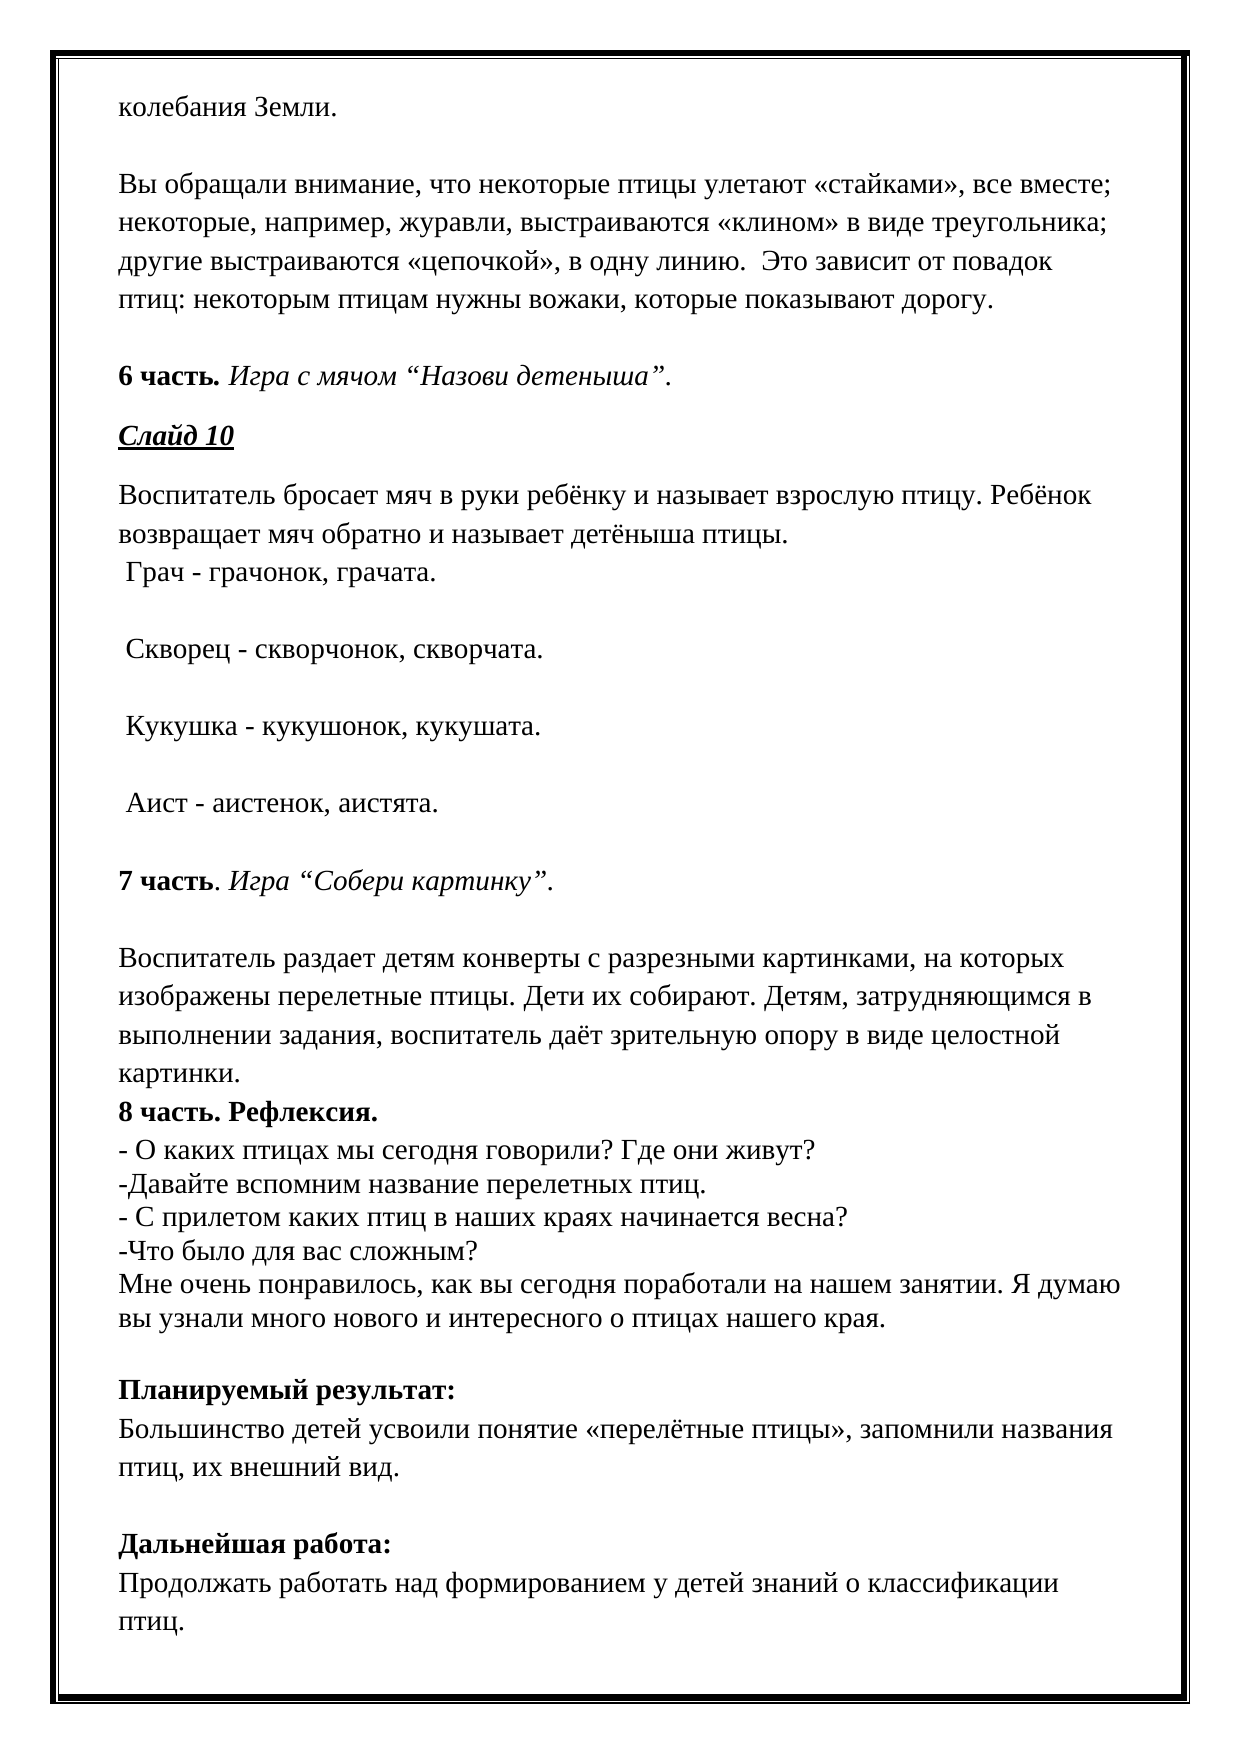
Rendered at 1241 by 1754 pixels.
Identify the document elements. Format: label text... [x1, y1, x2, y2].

text - С прилетом каких птиц в наших краях начинается весна? [118, 1199, 1122, 1233]
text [118, 89, 1122, 392]
text Дальнейшая работа: [118, 1526, 1122, 1560]
text Продолжать работать над формированием у детей знаний о классификации птиц. [118, 1565, 1122, 1637]
text - О каких птицах мы сегодня говорили? Где они живут? [118, 1132, 1122, 1166]
text Слайд 10 [118, 418, 1122, 451]
text 8 часть. Рефлексия. [118, 1094, 1122, 1127]
text Планируемый результат: [118, 1372, 1122, 1406]
text -Что было для вас сложным? [118, 1233, 1122, 1267]
text Воспитатель бросает мяч в руки ребёнку и называет взрослую птицу. Ребёнок возвращает мяч обратно и называет детёныша птицы. Грач - грачонок, грачата. Скворец - скворчонок, скворчата. Кукушка - кукушонок, кукушата. Аист - аистенок, аистята. 7 часть. Игра “Собери картинку”. Воспитатель раздает детям конверты с разрезными картинками, на которых изображены перелетные птицы. Дети их собирают. Детям, затрудняющимся в выполнении задания, воспитатель даёт зрительную опору в виде целостной картинки. [118, 477, 1122, 1089]
text Большинство детей усвоили понятие «перелётные птицы», запомнили названия птиц, их внешний вид. [118, 1411, 1122, 1483]
text Мне очень понравилось, как вы сегодня поработали на нашем занятии. Я думаю вы узнали много нового и интересного о птицах нашего края. [118, 1267, 1122, 1334]
text -Давайте вспомним название перелетных птиц. [118, 1166, 1122, 1199]
